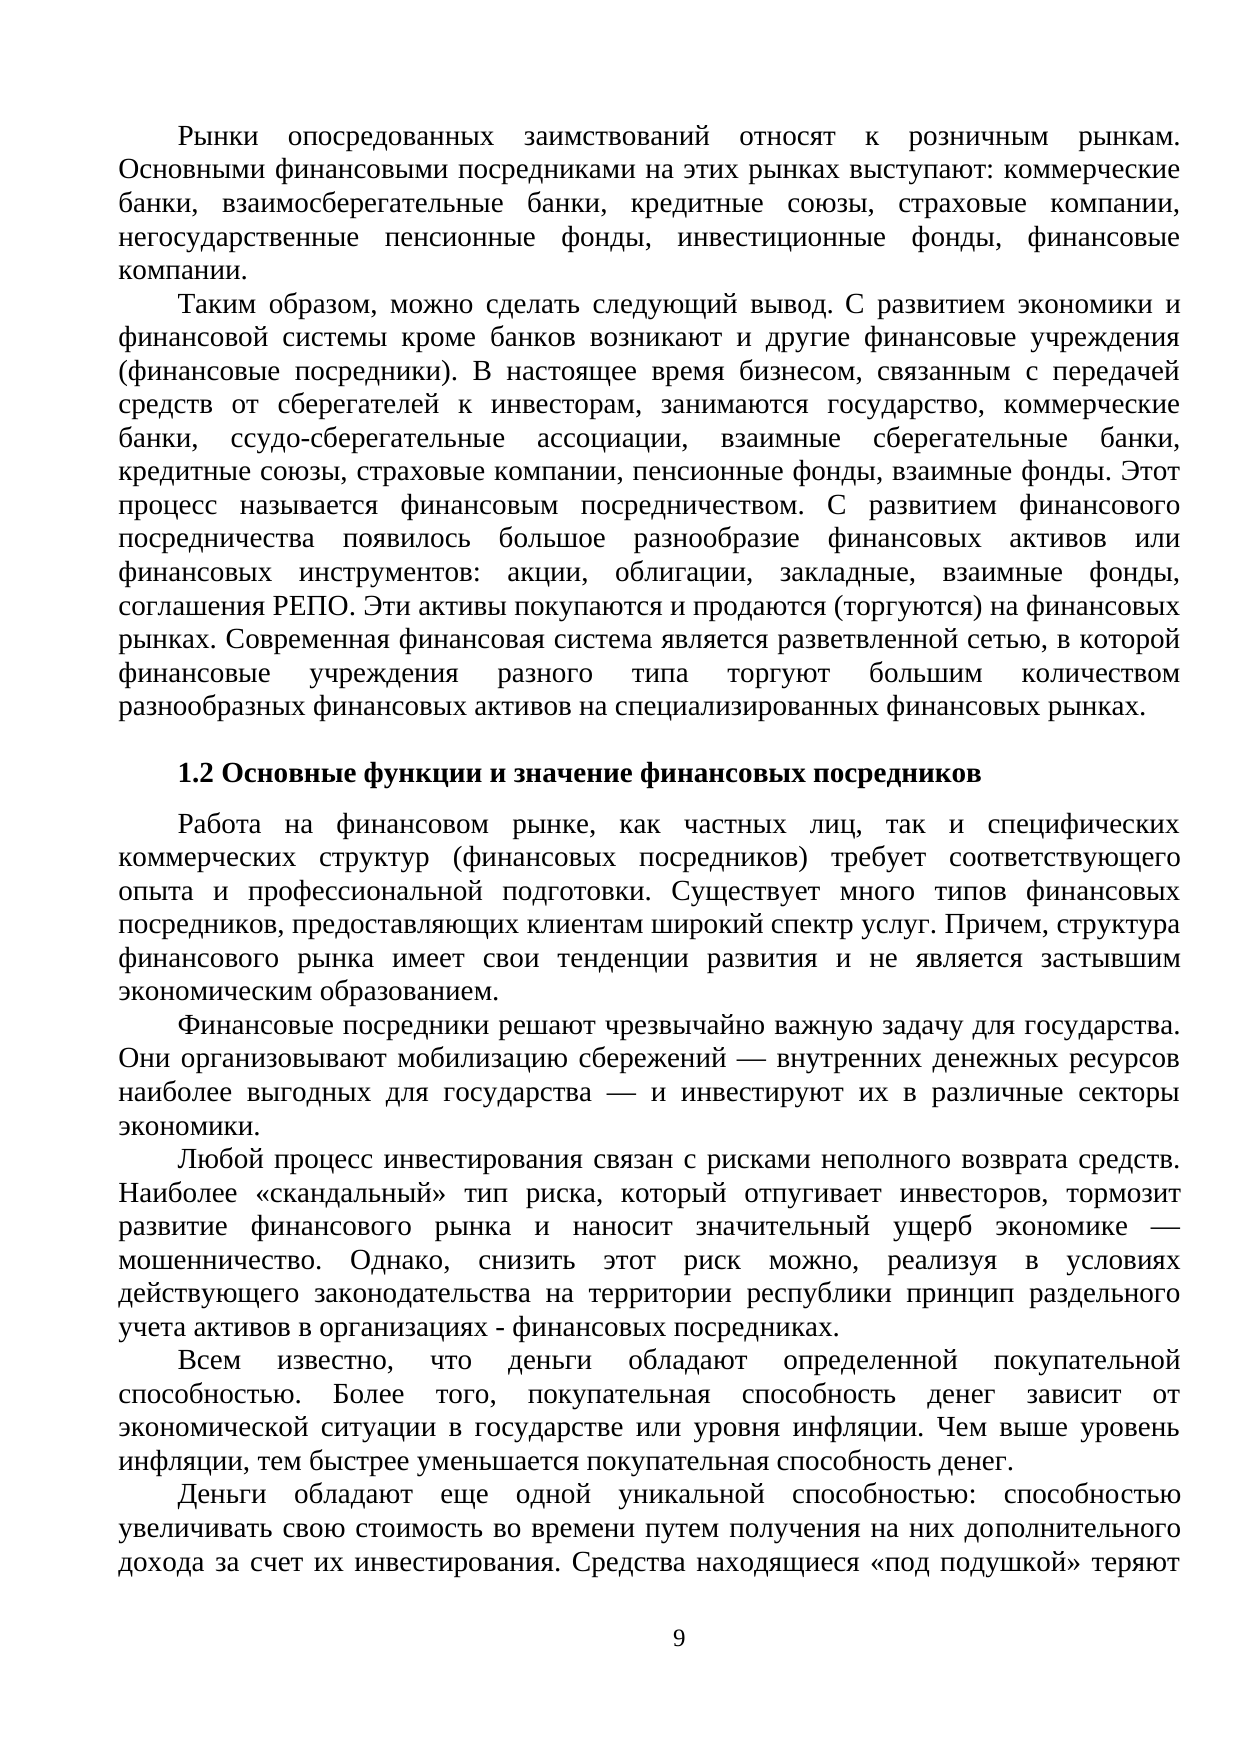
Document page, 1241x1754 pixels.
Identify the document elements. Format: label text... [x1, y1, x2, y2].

text 1.2 Основные функции и значение финансовых посредников [118, 755, 1181, 789]
text Всем известно, что деньги обладают определенной покупательной способностью. Более того, покупательная способность денег зависит от экономической ситуации в государстве или уровня инфляции. Чем выше уровень инфляции, тем быстрее уменьшается покупательная способность денег. [118, 1342, 1181, 1477]
text Финансовые посредники решают чрезвычайно важную задачу для государства. Они организовывают мобилизацию сбережений ― внутренних денежных ресурсов наиболее выгодных для государства ― и инвестируют их в различные секторы экономики. [118, 1007, 1181, 1141]
text Таким образом, можно сделать следующий вывод. С развитием экономики и финансовой системы кроме банков возникают и другие финансовые учреждения (финансовые посредники). В настоящее время бизнесом, связанным с передачей средств от сберегателей к инвесторам, занимаются государство, коммерческие банки, ссудо-сберегательные ассоциации, взаимные сберегательные банки, кредитные союзы, страховые компании, пенсионные фонды, взаимные фонды. Этот процесс называется финансовым посредничеством. С развитием финансового посредничества появилось большое разнообразие финансовых активов или финансовых инструментов: акции, облигации, закладные, взаимные фонды, соглашения РЕПО. Эти активы покупаются и продаются (торгуются) на финансовых рынках. Современная финансовая система является разветвленной сетью, в которой финансовые учреждения разного типа торгуют большим количеством разнообразных финансовых активов на специализированных финансовых рынках. [118, 286, 1181, 722]
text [118, 1477, 1181, 1577]
text Работа на финансовом рынке, как частных лиц, так и специфических коммерческих структур (финансовых посредников) требует соответствующего опыта и профессиональной подготовки. Существует много типов финансовых посредников, предоставляющих клиентам широкий спектр услуг. Причем, структура финансового рынка имеет свои тенденции развития и не является застывшим экономическим образованием. [118, 806, 1181, 1007]
text Рынки опосредованных заимствований относят к розничным рынкам. Основными финансовыми посредниками на этих рынках выступают: коммерческие банки, взаимосберегательные банки, кредитные союзы, страховые компании, негосударственные пенсионные фонды, инвестиционные фонды, финансовые компании. [118, 118, 1181, 286]
text Любой процесс инвестирования связан с рисками неполного возврата средств. Наиболее «скандальный» тип риска, который отпугивает инвесторов, тормозит развитие финансового рынка и наносит значительный ущерб экономике ― мошенничество. Однако, снизить этот риск можно, реализуя в условиях действующего законодательства на территории республики принцип раздельного учета активов в организациях - финансовых посредниках. [118, 1141, 1181, 1342]
